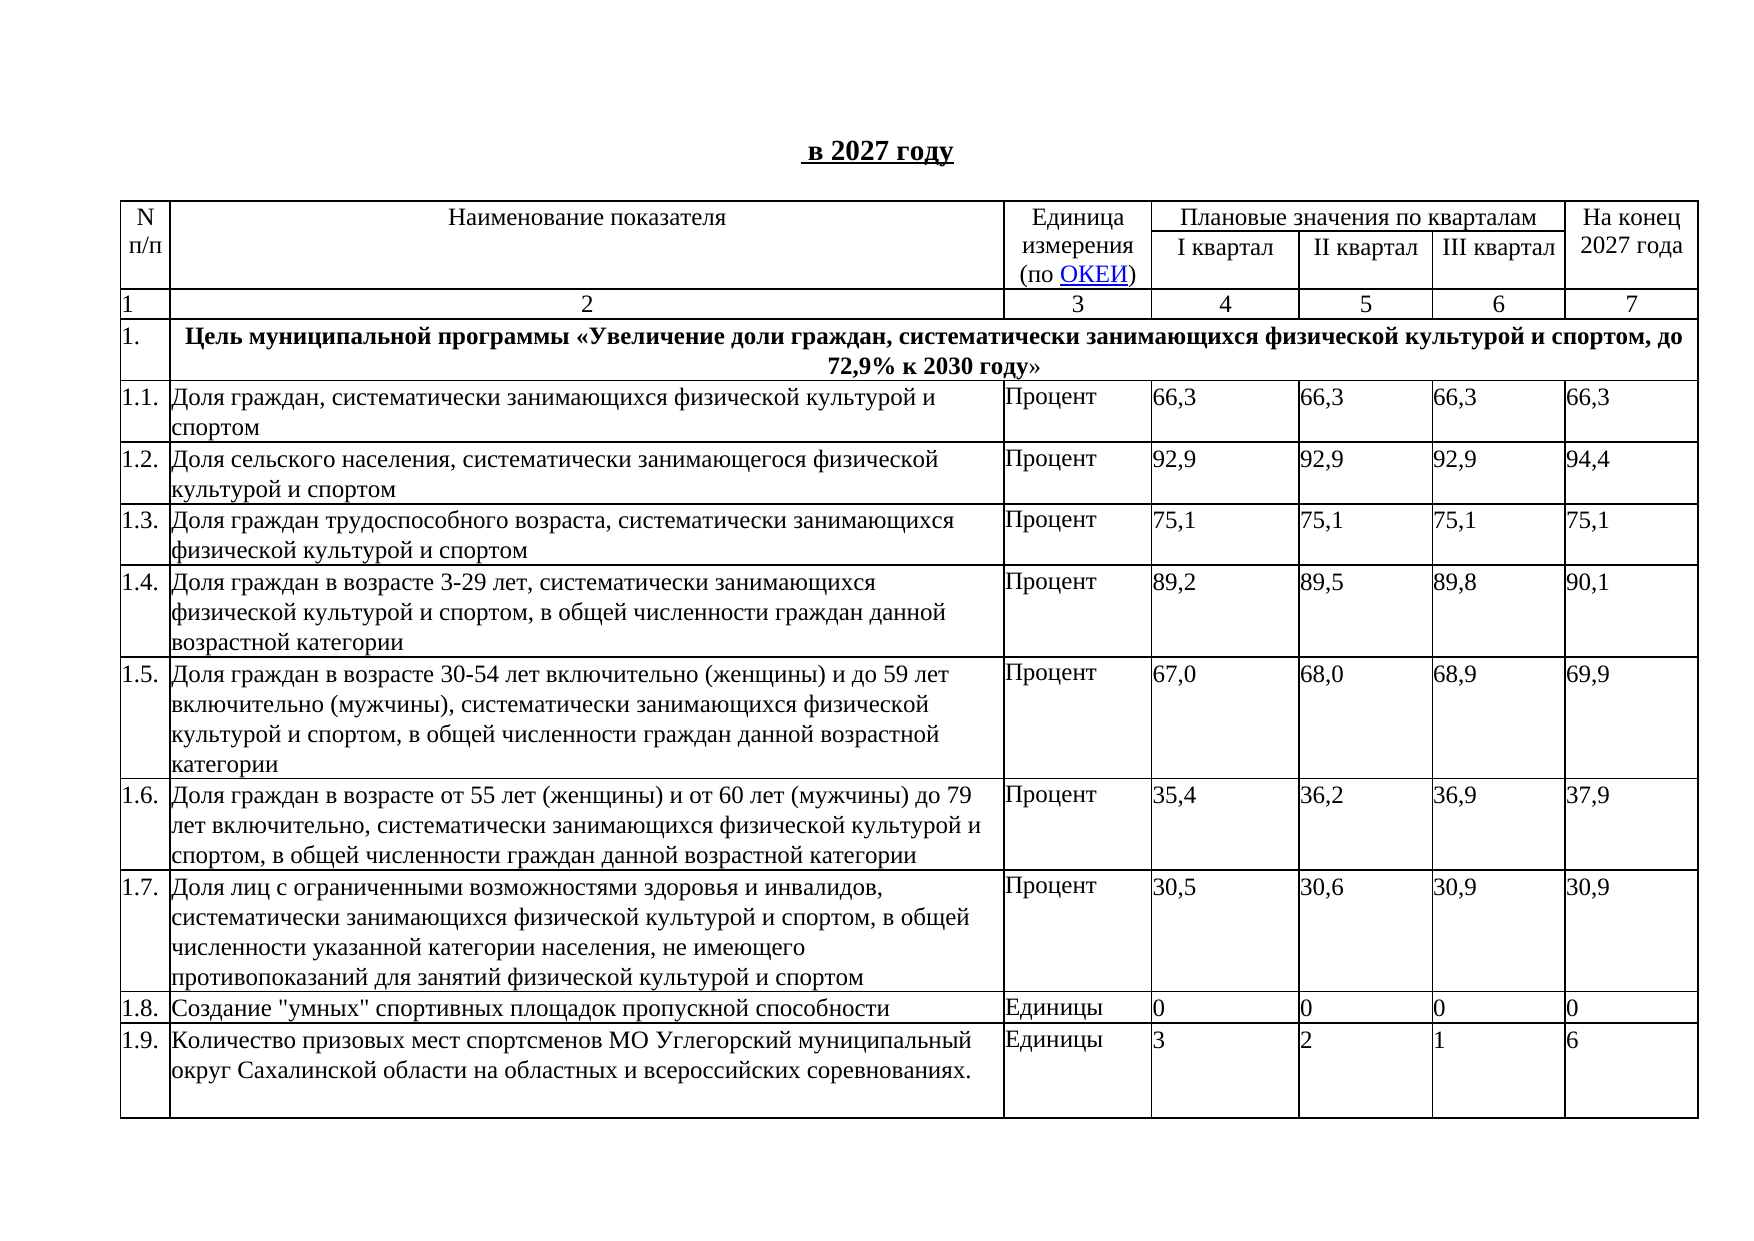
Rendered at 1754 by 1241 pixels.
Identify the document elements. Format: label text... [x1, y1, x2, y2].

table_cell Доля лиц с ограниченными возможностями здоровья и инвалидов, систематически занимающихся физической культурой и спортом, в общей численности указанной категории населения, не имеющего противопоказаний для занятий физической культурой и спортом [171, 871, 1003, 991]
table_cell 94,4 [1566, 443, 1697, 503]
table_cell 68,9 [1433, 658, 1564, 777]
table_header На конец 2027 года [1566, 202, 1697, 288]
table_cell 37,9 [1566, 779, 1697, 869]
table_cell Процент [1005, 505, 1151, 564]
table_header Плановые значения по кварталам [1152, 202, 1564, 230]
table_cell Доля граждан в возрасте от 55 лет (женщины) и от 60 лет (мужчины) до 79 лет включительно, систематически занимающихся физической культурой и спортом, в общей численности граждан данной возрастной категории [171, 779, 1003, 869]
table_cell Единицы [1005, 1024, 1151, 1117]
table_cell 30,9 [1433, 871, 1564, 991]
table_cell 1.6. [121, 779, 169, 869]
table_header N п/п [121, 202, 169, 288]
table_cell 68,0 [1300, 658, 1432, 777]
table_cell 92,9 [1152, 443, 1298, 503]
table_cell 30,9 [1566, 871, 1697, 991]
table_cell Создание "умных" спортивных площадок пропускной способности [171, 992, 1003, 1022]
table_cell 2 [171, 290, 1003, 318]
table_cell 75,1 [1566, 505, 1697, 564]
table_cell 66,3 [1433, 381, 1564, 441]
table_cell Процент [1005, 566, 1151, 656]
table_cell Доля сельского населения, систематически занимающегося физической культурой и спортом [171, 443, 1003, 503]
table_header Наименование показателя [171, 202, 1003, 288]
table_cell Процент [1005, 658, 1151, 777]
table_cell 1.7. [121, 871, 169, 991]
table_cell Процент [1005, 871, 1151, 991]
table_cell II квартал [1300, 232, 1432, 288]
table_cell 89,5 [1300, 566, 1432, 656]
table_cell Доля граждан трудоспособного возраста, систематически занимающихся физической культурой и спортом [171, 505, 1003, 564]
table_cell Доля граждан, систематически занимающихся физической культурой и спортом [171, 381, 1003, 441]
table_cell 1.4. [121, 566, 169, 656]
table_cell 75,1 [1433, 505, 1564, 564]
table_cell 1.8. [121, 992, 169, 1022]
table_cell Цель муниципальной программы «Увеличение доли граждан, систематически занимающихся физической культурой и спортом, до 72,9% к 2030 году» [171, 320, 1697, 380]
table_cell 1.1. [121, 381, 169, 441]
table_cell 66,3 [1300, 381, 1432, 441]
table_cell 1 [121, 290, 169, 318]
table_cell Процент [1005, 779, 1151, 869]
table_cell Единицы [1005, 992, 1151, 1022]
table_cell 7 [1566, 290, 1697, 318]
table_cell 75,1 [1300, 505, 1432, 564]
table_cell 75,1 [1152, 505, 1298, 564]
table_cell Процент [1005, 443, 1151, 503]
table_cell 30,5 [1152, 871, 1298, 991]
table_cell 90,1 [1566, 566, 1697, 656]
table_cell Количество призовых мест спортсменов МО Углегорский муниципальный округ Сахалинской области на областных и всероссийских соревнованиях. [171, 1024, 1003, 1117]
table_cell 89,8 [1433, 566, 1564, 656]
table_cell 0 [1566, 992, 1697, 1022]
table_cell 6 [1433, 290, 1564, 318]
table_cell 35,4 [1152, 779, 1298, 869]
table_cell 4 [1152, 290, 1298, 318]
table_cell 3 [1152, 1024, 1298, 1117]
table_cell 89,2 [1152, 566, 1298, 656]
table_cell 36,2 [1300, 779, 1432, 869]
table_cell 6 [1566, 1024, 1697, 1117]
table_cell 1.5. [121, 658, 169, 777]
table_cell 0 [1152, 992, 1298, 1022]
table_cell 0 [1433, 992, 1564, 1022]
table_cell III квартал [1433, 232, 1564, 288]
table_cell 30,6 [1300, 871, 1432, 991]
table_cell 1.2. [121, 443, 169, 503]
table_cell 1.3. [121, 505, 169, 564]
table_cell 92,9 [1300, 443, 1432, 503]
table_cell Доля граждан в возрасте 3-29 лет, систематически занимающихся физической культурой и спортом, в общей численности граждан данной возрастной категории [171, 566, 1003, 656]
table_cell 69,9 [1566, 658, 1697, 777]
table_cell Процент [1005, 381, 1151, 441]
table_cell 1. [121, 320, 169, 380]
table_cell 3 [1005, 290, 1151, 318]
text в 2027 году [118, 133, 1636, 166]
table_cell 92,9 [1433, 443, 1564, 503]
table_cell 2 [1300, 1024, 1432, 1117]
table_cell I квартал [1152, 232, 1298, 288]
table_cell 66,3 [1152, 381, 1298, 441]
table_cell 36,9 [1433, 779, 1564, 869]
table_cell 5 [1300, 290, 1432, 318]
table_cell 66,3 [1566, 381, 1697, 441]
table_cell 67,0 [1152, 658, 1298, 777]
table_header Единица измерения (по ОКЕИ) [1005, 202, 1151, 288]
table_cell Доля граждан в возрасте 30-54 лет включительно (женщины) и до 59 лет включительно (мужчины), систематически занимающихся физической культурой и спортом, в общей численности граждан данной возрастной категории [171, 658, 1003, 777]
table_cell 0 [1300, 992, 1432, 1022]
table_cell 1.9. [121, 1024, 169, 1117]
table_cell 1 [1433, 1024, 1564, 1117]
